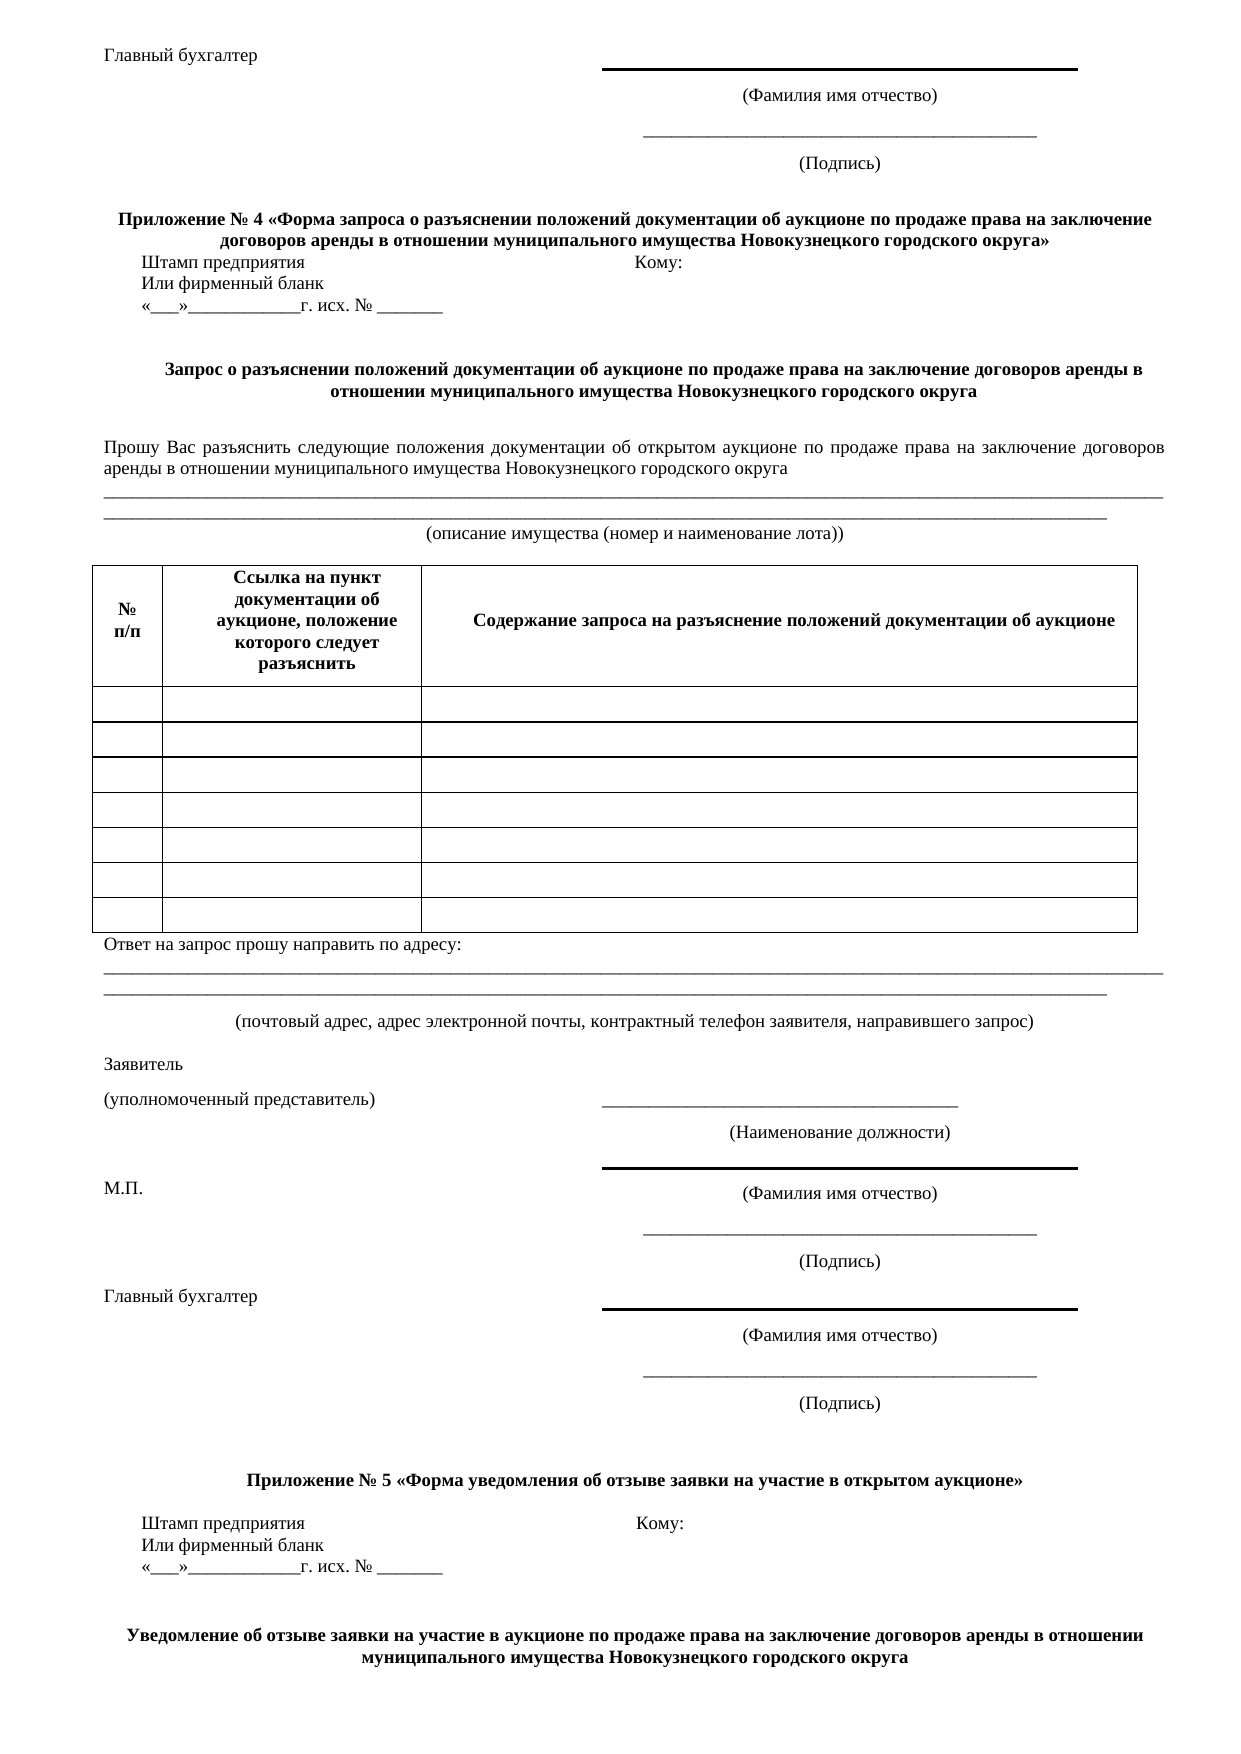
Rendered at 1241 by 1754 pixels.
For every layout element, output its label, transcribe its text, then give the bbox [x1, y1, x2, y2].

table_cell [163, 687, 421, 721]
table_cell [93, 828, 162, 862]
table_cell [422, 687, 1137, 721]
table_header Штамп предприятия Или фирменный бланк «___»____________г. исх. № _______ [92, 1512, 624, 1624]
text Ответ на запрос прошу направить по адресу: ____________________________________________________________________________________________________________________________________________________________________________________________________________________________ [103, 933, 1167, 998]
table_cell [93, 723, 162, 756]
table_header Ссылка на пункт документации об аукционе, положение которого следует разъяснить [163, 566, 421, 686]
table_header Кому: [623, 251, 1154, 358]
text (описание имущества (номер и наименование лота)) [103, 522, 1167, 543]
table_cell [422, 898, 1137, 932]
table_cell [163, 793, 421, 827]
table_header Содержание запроса на разъяснение положений документации об аукционе [422, 566, 1137, 686]
table_cell [422, 828, 1137, 862]
table_cell [93, 758, 162, 792]
table_cell [422, 723, 1137, 756]
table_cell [591, 44, 1089, 186]
table_cell [93, 898, 162, 932]
table_header ______________________________________ (Наименование должности) [591, 1053, 1089, 1143]
table_cell [93, 793, 162, 827]
text (почтовый адрес, адрес электронной почты, контрактный телефон заявителя, направившего запрос) [103, 1010, 1167, 1032]
table_header Заявитель (уполномоченный представитель) [92, 1053, 591, 1143]
table_header Штамп предприятия Или фирменный бланк «___»____________г. исх. № _______ [92, 251, 623, 358]
table_cell [163, 828, 421, 862]
table_cell [422, 863, 1137, 897]
table_cell [93, 687, 162, 721]
table_header № п/п [93, 566, 162, 686]
table_cell [422, 793, 1137, 827]
text Запрос о разъяснении положений документации об аукционе по продаже права на заключение договоров аренды в отношении муниципального имущества Новокузнецкого городского округа [141, 358, 1167, 401]
table_cell [163, 863, 421, 897]
table_cell [163, 898, 421, 932]
table_cell [163, 723, 421, 756]
table_cell Главный бухгалтер [92, 44, 591, 186]
table_header Кому: [625, 1512, 1157, 1624]
table_cell (Фамилия имя отчество) __________________________________________ (Подпись) [591, 1285, 1089, 1426]
table_cell Главный бухгалтер [92, 1285, 591, 1426]
text Уведомление об отзыве заявки на участие в аукционе по продаже права на заключение договоров аренды в отношении муниципального имущества Новокузнецкого городского округа [103, 1624, 1167, 1667]
table_cell [93, 863, 162, 897]
table_cell (Фамилия имя отчество) __________________________________________ (Подпись) [591, 1143, 1089, 1284]
text Прошу Вас разъяснить следующие положения документации об открытом аукционе по продаже права на заключение договоров аренды в отношении муниципального имущества Новокузнецкого городского округа [103, 436, 1167, 479]
text ____________________________________________________________________________________________________________________________________________________________________________________________________________________________ [103, 479, 1167, 522]
text Приложение № 4 «Форма запроса о разъяснении положений документации об аукционе по продаже права на заключение договоров аренды в отношении муниципального имущества Новокузнецкого городского округа» [103, 207, 1167, 251]
table_cell [422, 758, 1137, 792]
table_cell [163, 758, 421, 792]
text Приложение № 5 «Форма уведомления об отзыве заявки на участие в открытом аукционе» [103, 1469, 1167, 1491]
table_cell М.П. [92, 1143, 591, 1284]
